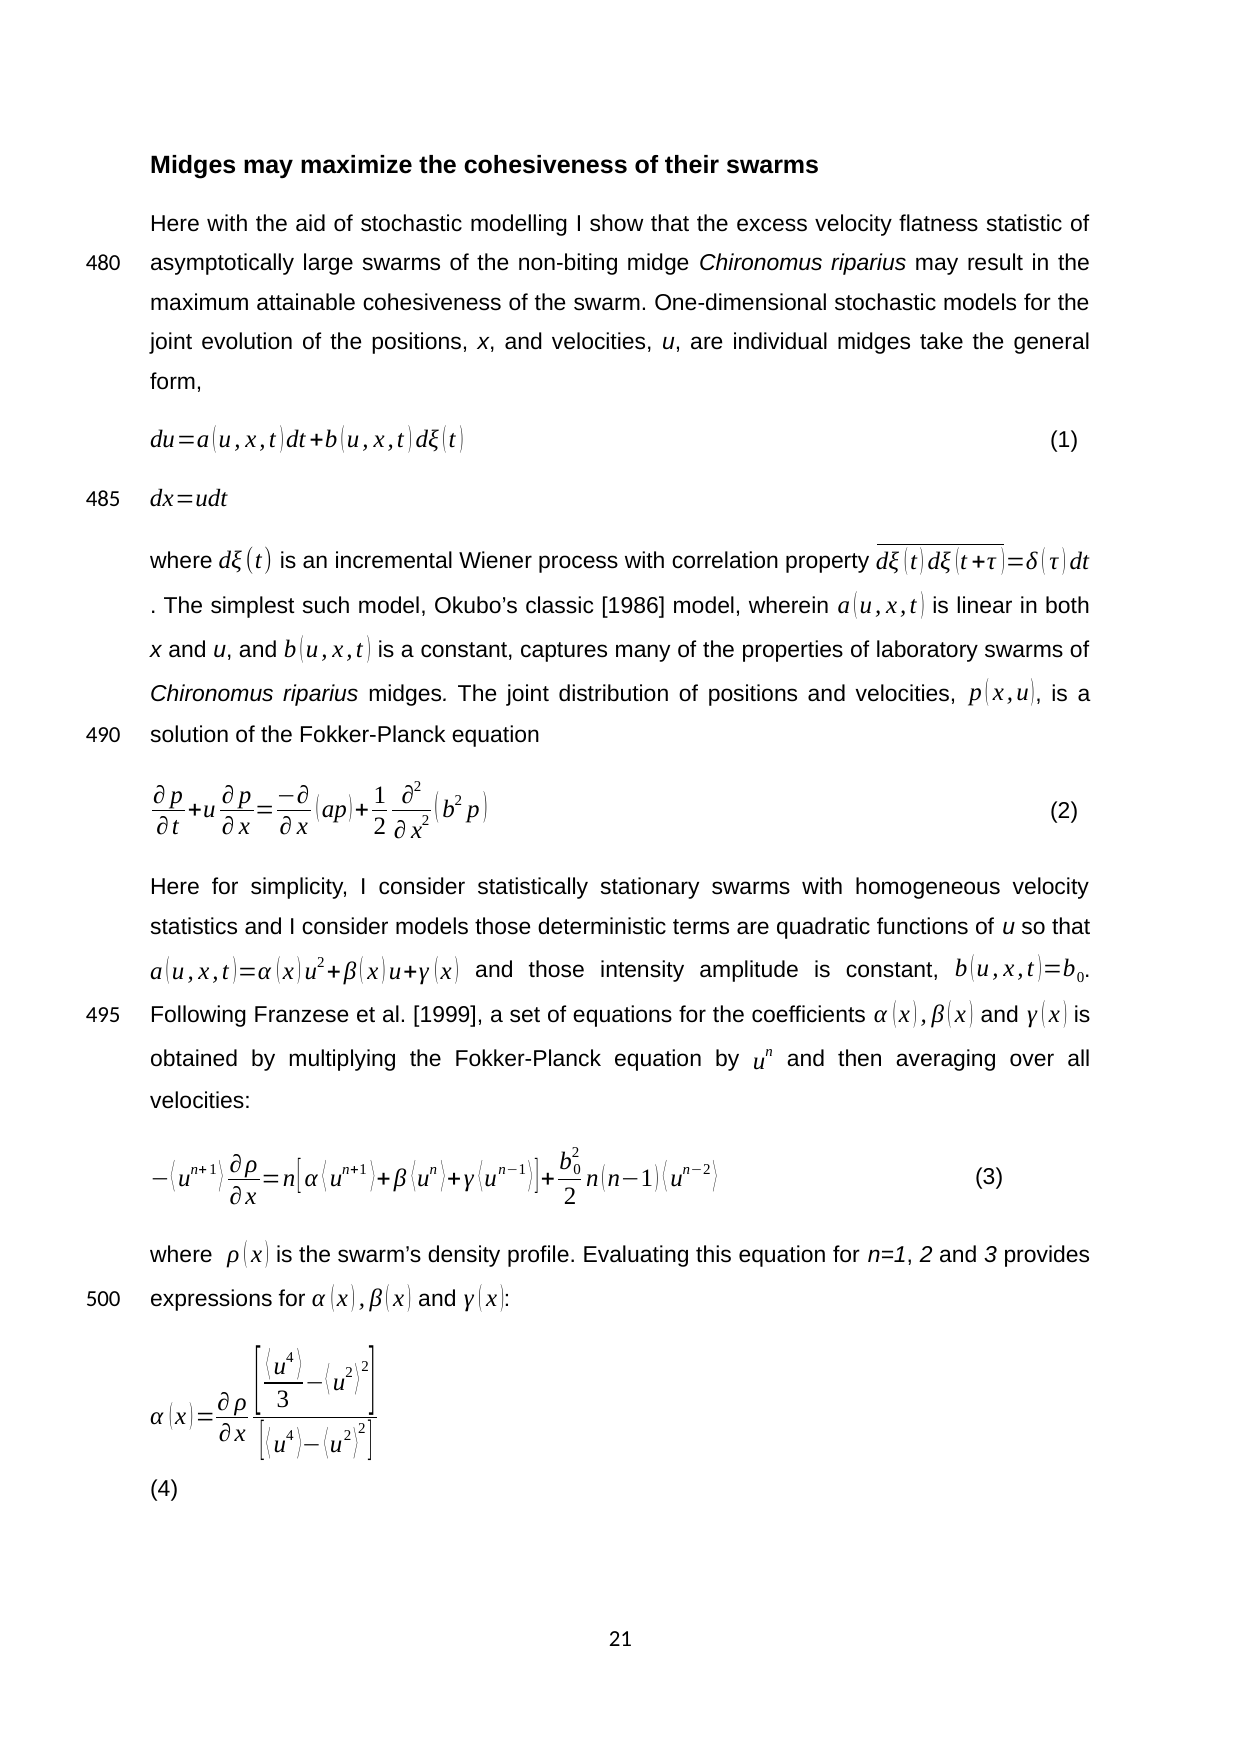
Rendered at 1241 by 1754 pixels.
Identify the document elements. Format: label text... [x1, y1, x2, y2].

text Midges may maximize the cohesiveness of their swarms [150, 150, 1090, 179]
text Here with the aid of stochastic modelling I show that the excess velocity flatness statistic of asymptotically large swarms of the non-biting midge Chironomus riparius may result in the maximum attainable cohesiveness of the swarm. One-dimensional stochastic models for the joint evolution of the positions, x, and velocities, u, are individual midges take the general form, [150, 210, 1090, 394]
text where is the swarm’s density profile. Evaluating this equation for n=1, 2 and 3 provides expressions for and : [150, 1239, 1090, 1313]
text (1) [150, 424, 1090, 454]
text (2) [150, 777, 1090, 843]
text (3) [150, 1143, 1090, 1209]
text where is an incremental Wiener process with correlation property . The simplest such model, Okubo’s classic [1986] model, wherein is linear in both x and u, and is a constant, captures many of the properties of laboratory swarms of Chironomus riparius midges. The joint distribution of positions and velocities, , is a solution of the Fokker-Planck equation [150, 543, 1090, 747]
text Here for simplicity, I consider statistically stationary swarms with homogeneous velocity statistics and I consider models those deterministic terms are quadratic functions of u so that and those intensity amplitude is constant, . Following Franzese et al. [1999], a set of equations for the coefficients and is obtained by multiplying the Fokker-Planck equation by and then averaging over all velocities: [150, 873, 1090, 1113]
text (4) [150, 1343, 1090, 1502]
